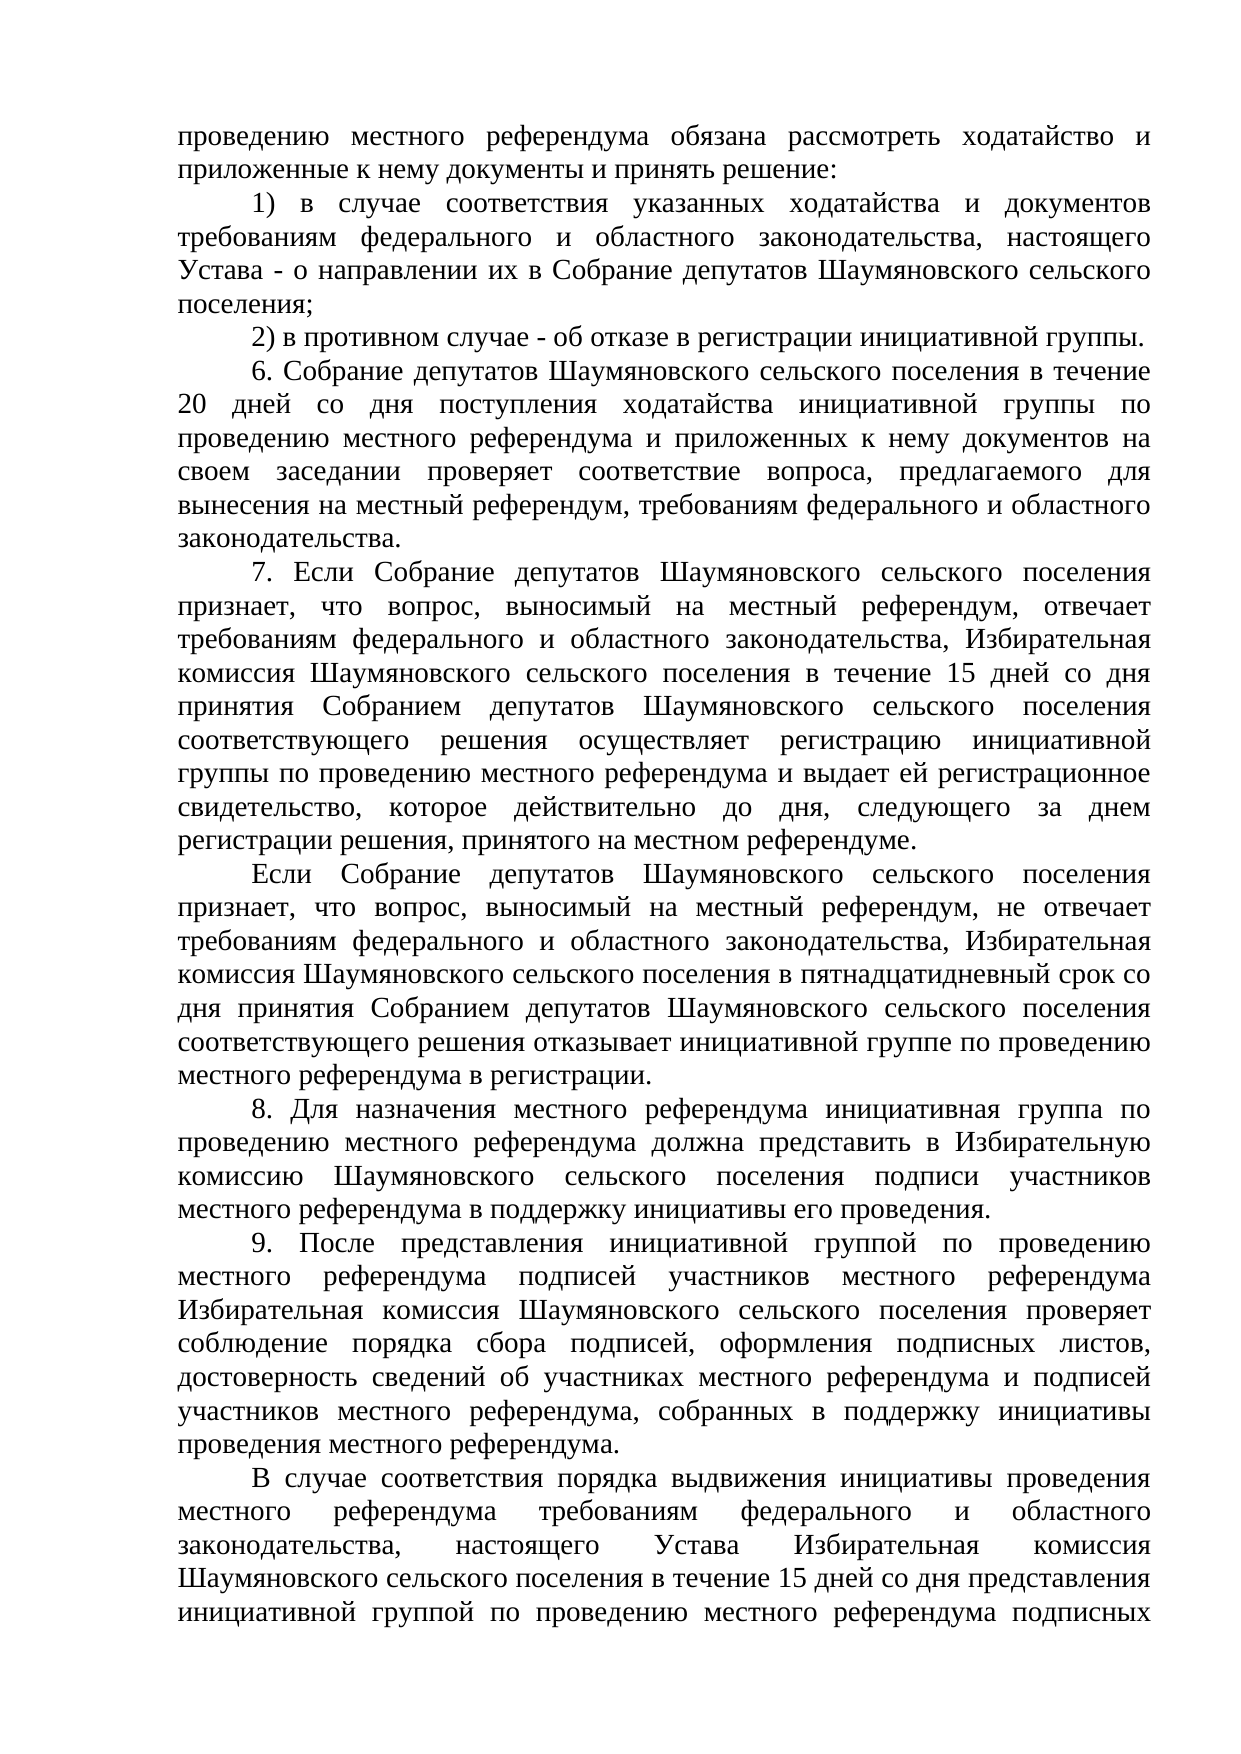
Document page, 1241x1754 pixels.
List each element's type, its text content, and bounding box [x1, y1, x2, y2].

text Если Собрание депутатов Шаумяновского сельского поселения признает, что вопрос, выносимый на местный референдум, не отвечает требованиям федерального и областного законодательства, Избирательная комиссия Шаумяновского сельского поселения в пятнадцатидневный срок со дня принятия Собранием депутатов Шаумяновского сельского поселения соответствующего решения отказывает инициативной группе по проведению местного референдума в регистрации. [177, 856, 1152, 1091]
text 1) в случае соответствия указанных ходатайства и документов требованиям федерального и областного законодательства, настоящего Устава - о направлении их в Собрание депутатов Шаумяновского сельского поселения; [177, 185, 1152, 319]
text 8. Для назначения местного референдума инициативная группа по проведению местного референдума должна представить в Избирательную комиссию Шаумяновского сельского поселения подписи участников местного референдума в поддержку инициативы его проведения. [177, 1091, 1152, 1225]
text 6. Собрание депутатов Шаумяновского сельского поселения в течение 20 дней со дня поступления ходатайства инициативной группы по проведению местного референдума и приложенных к нему документов на своем заседании проверяет соответствие вопроса, предлагаемого для вынесения на местный референдум, требованиям федерального и областного законодательства. [177, 353, 1152, 554]
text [177, 1460, 1152, 1627]
text 9. После представления инициативной группой по проведению местного референдума подписей участников местного референдума Избирательная комиссия Шаумяновского сельского поселения проверяет соблюдение порядка сбора подписей, оформления подписных листов, достоверность сведений об участниках местного референдума и подписей участников местного референдума, собранных в поддержку инициативы проведения местного референдума. [177, 1225, 1152, 1460]
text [177, 118, 1152, 185]
text 7. Если Собрание депутатов Шаумяновского сельского поселения признает, что вопрос, выносимый на местный референдум, отвечает требованиям федерального и областного законодательства, Избирательная комиссия Шаумяновского сельского поселения в течение 15 дней со дня принятия Собранием депутатов Шаумяновского сельского поселения соответствующего решения осуществляет регистрацию инициативной группы по проведению местного референдума и выдает ей регистрационное свидетельство, которое действительно до дня, следующего за днем регистрации решения, принятого на местном референдуме. [177, 554, 1152, 856]
text 2) в противном случае - об отказе в регистрации инициативной группы. [177, 319, 1152, 353]
